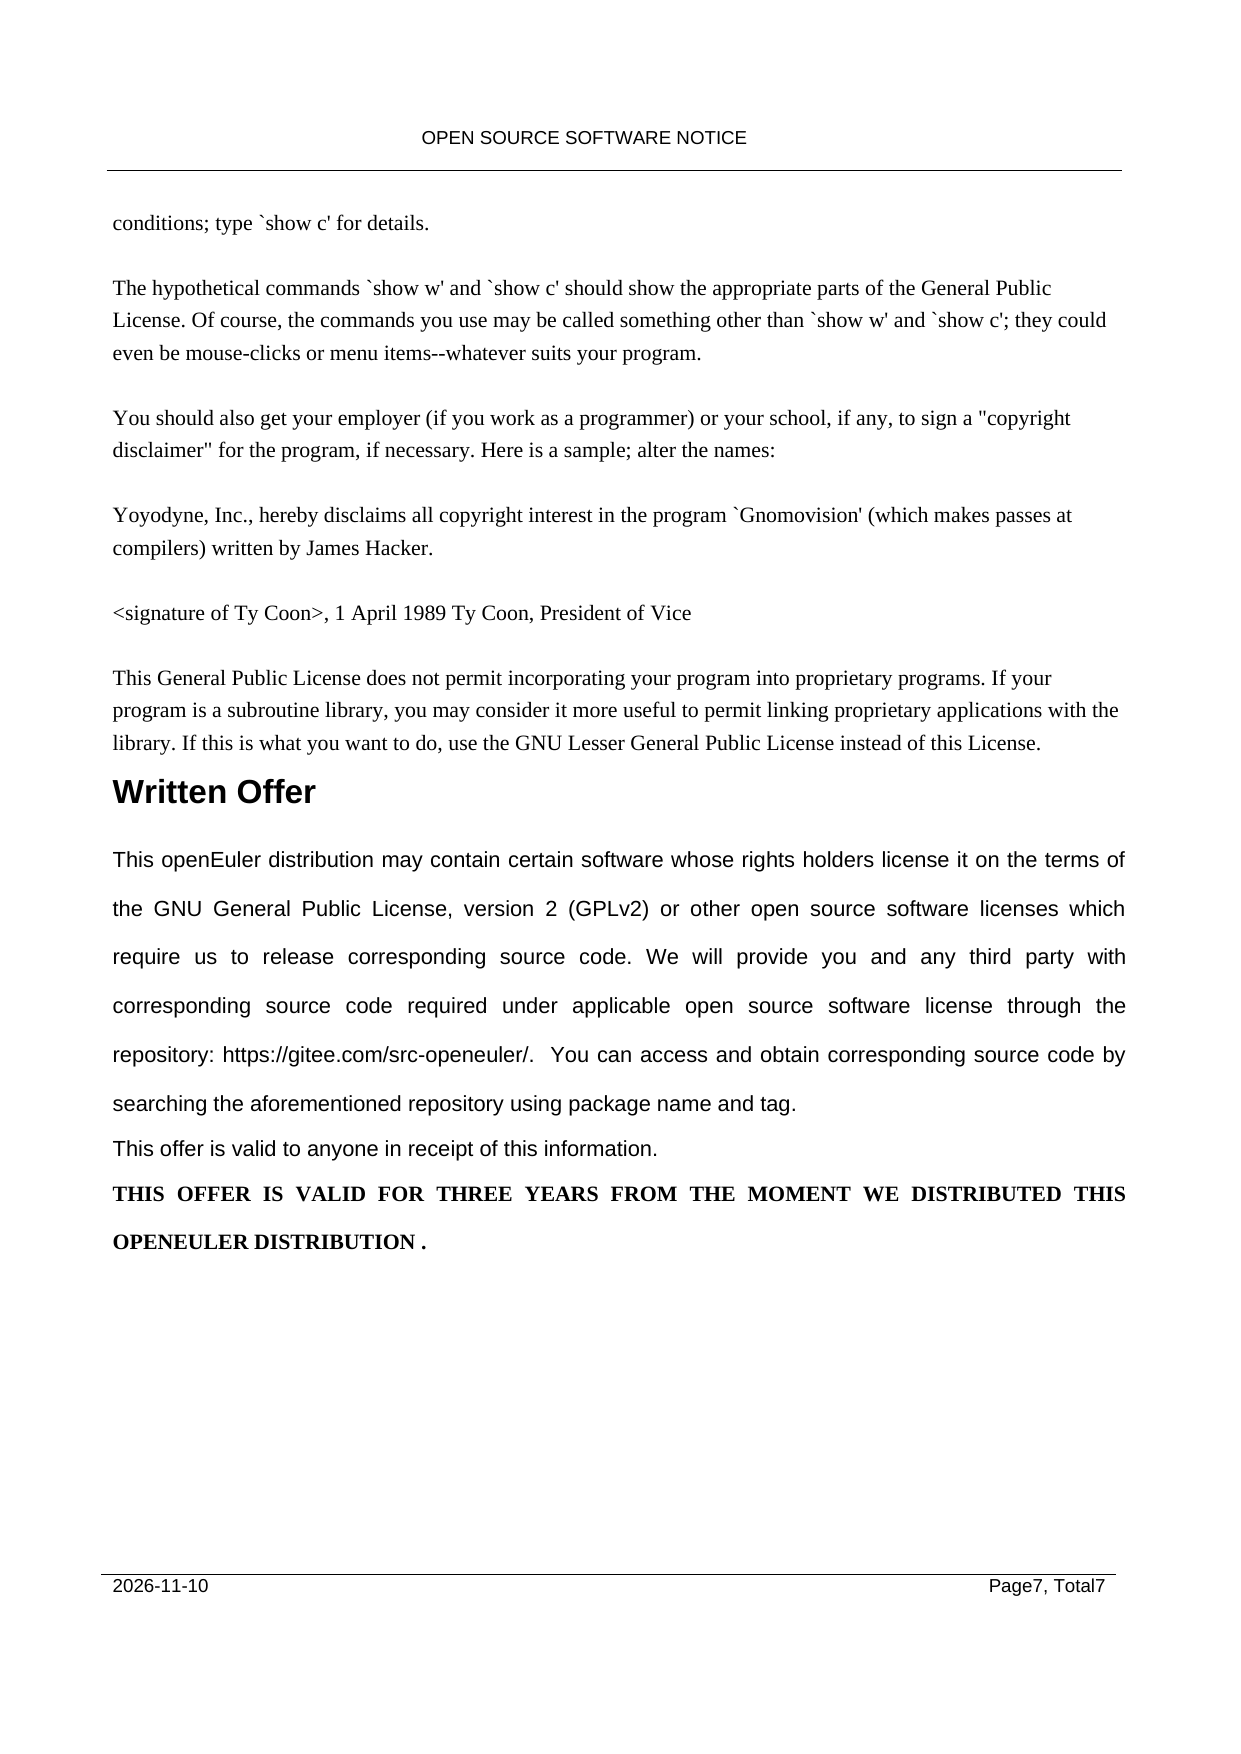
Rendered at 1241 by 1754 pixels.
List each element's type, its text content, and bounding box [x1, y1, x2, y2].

text This offer is valid to anyone in receipt of this information. [112, 1132, 1128, 1164]
text Written Offer [112, 759, 1128, 824]
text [112, 206, 1128, 759]
text This openEuler distribution may contain certain software whose rights holders license it on the terms of the GNU General Public License, version 2 (GPLv2) or other open source software licenses which require us to release corresponding source code. We will provide you and any third party with corresponding source code required under applicable open source software license through the repository: https://gitee.com/src-openeuler/. You can access and obtain corresponding source code by searching the aforementioned repository using package name and tag. [112, 843, 1128, 1119]
text THIS OFFER IS VALID FOR THREE YEARS FROM THE MOMENT WE DISTRIBUTED THIS OPENEULER DISTRIBUTION . [112, 1177, 1128, 1258]
